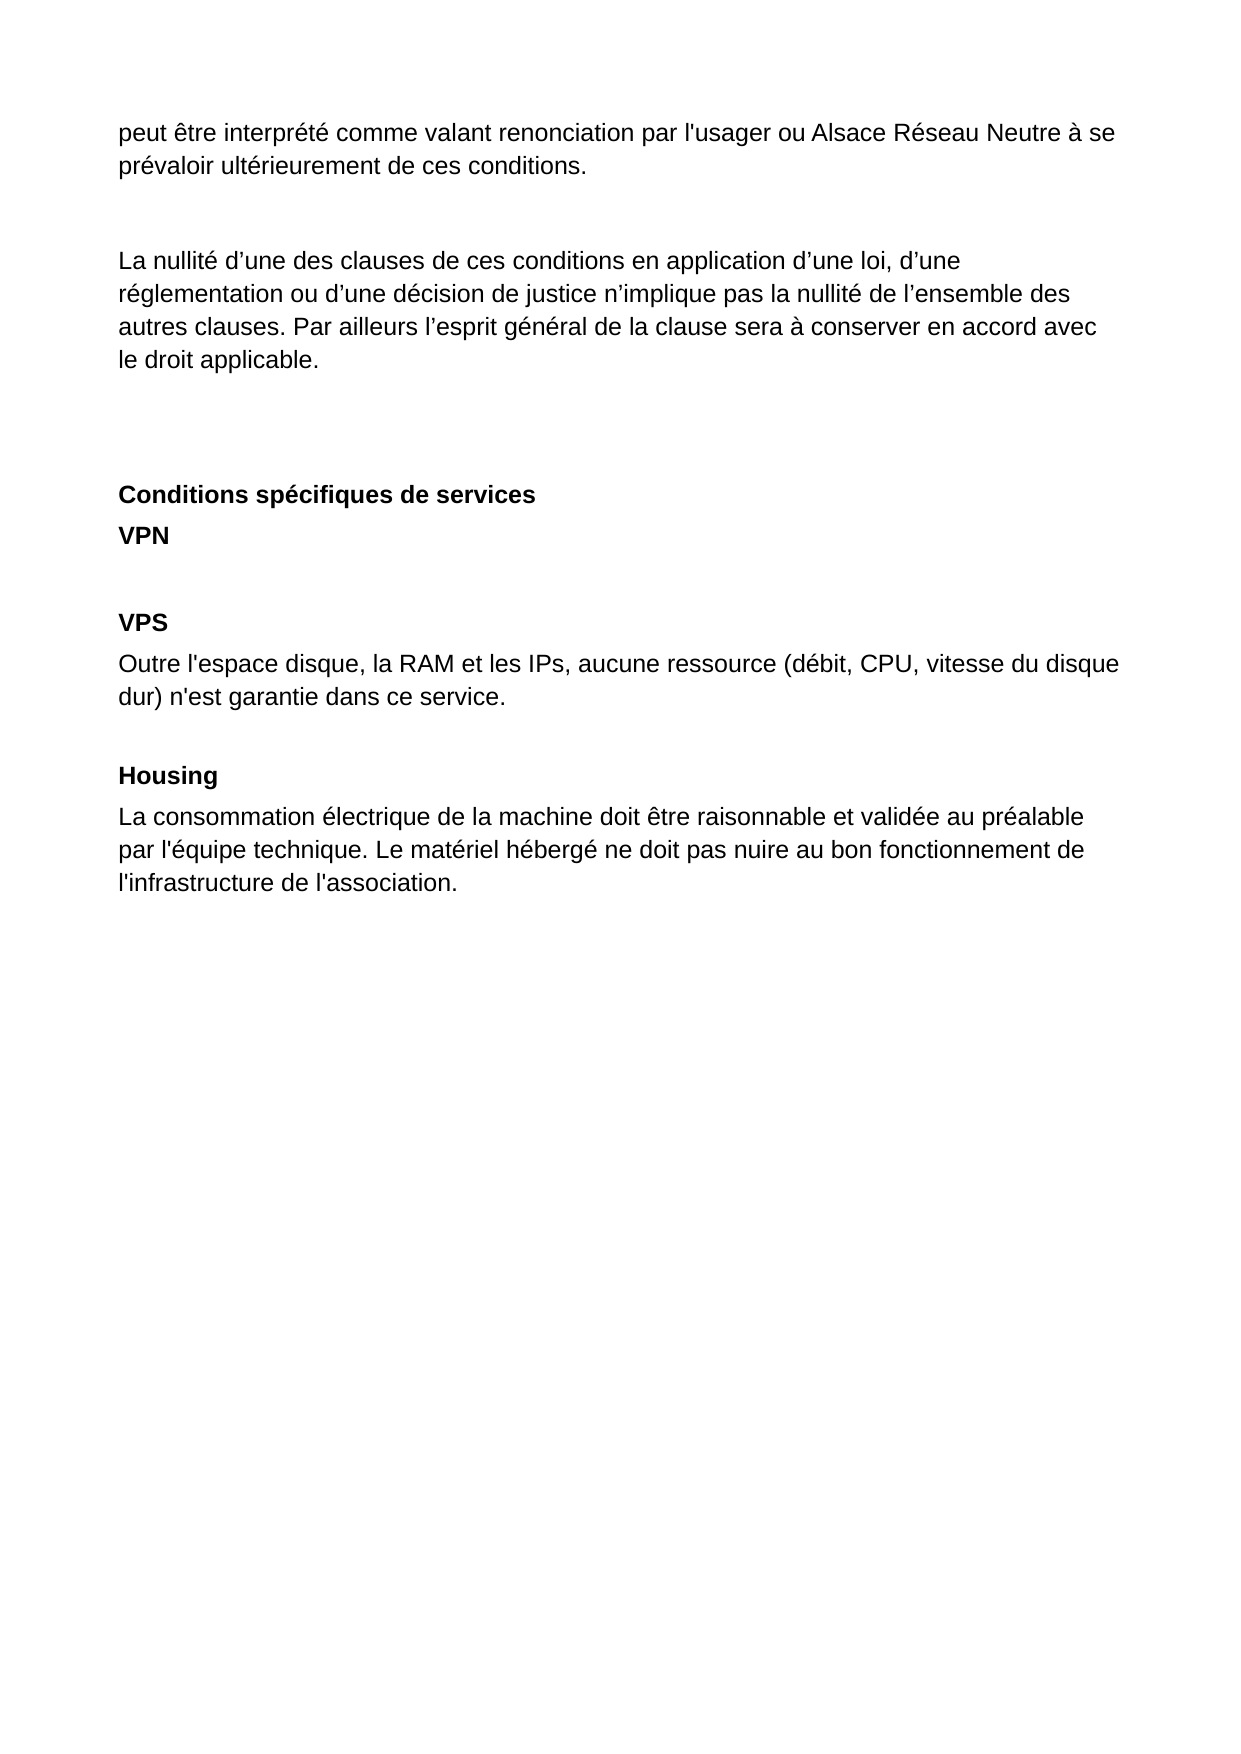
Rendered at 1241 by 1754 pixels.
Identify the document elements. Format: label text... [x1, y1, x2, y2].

text La nullité d’une des clauses de ces conditions en application d’une loi, d’une réglementation ou d’une décision de justice n’implique pas la nullité de l’ensemble des autres clauses. Par ailleurs l’esprit général de la clause sera à conserver en accord avec le droit applicable. [118, 246, 1122, 374]
text Outre l'espace disque, la RAM et les IPs, aucune ressource (débit, CPU, vitesse du disque dur) n'est garantie dans ce service. [118, 649, 1122, 711]
subtitle VPS [118, 608, 1122, 637]
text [118, 118, 1122, 180]
subtitle Housing [118, 761, 1122, 789]
text La consommation électrique de la machine doit être raisonnable et validée au préalable par l'équipe technique. Le matériel hébergé ne doit pas nuire au bon fonctionnement de l'infrastructure de l'association. [118, 802, 1122, 897]
subtitle VPN [118, 521, 1122, 550]
subtitle Conditions spécifiques de services [118, 480, 1122, 509]
